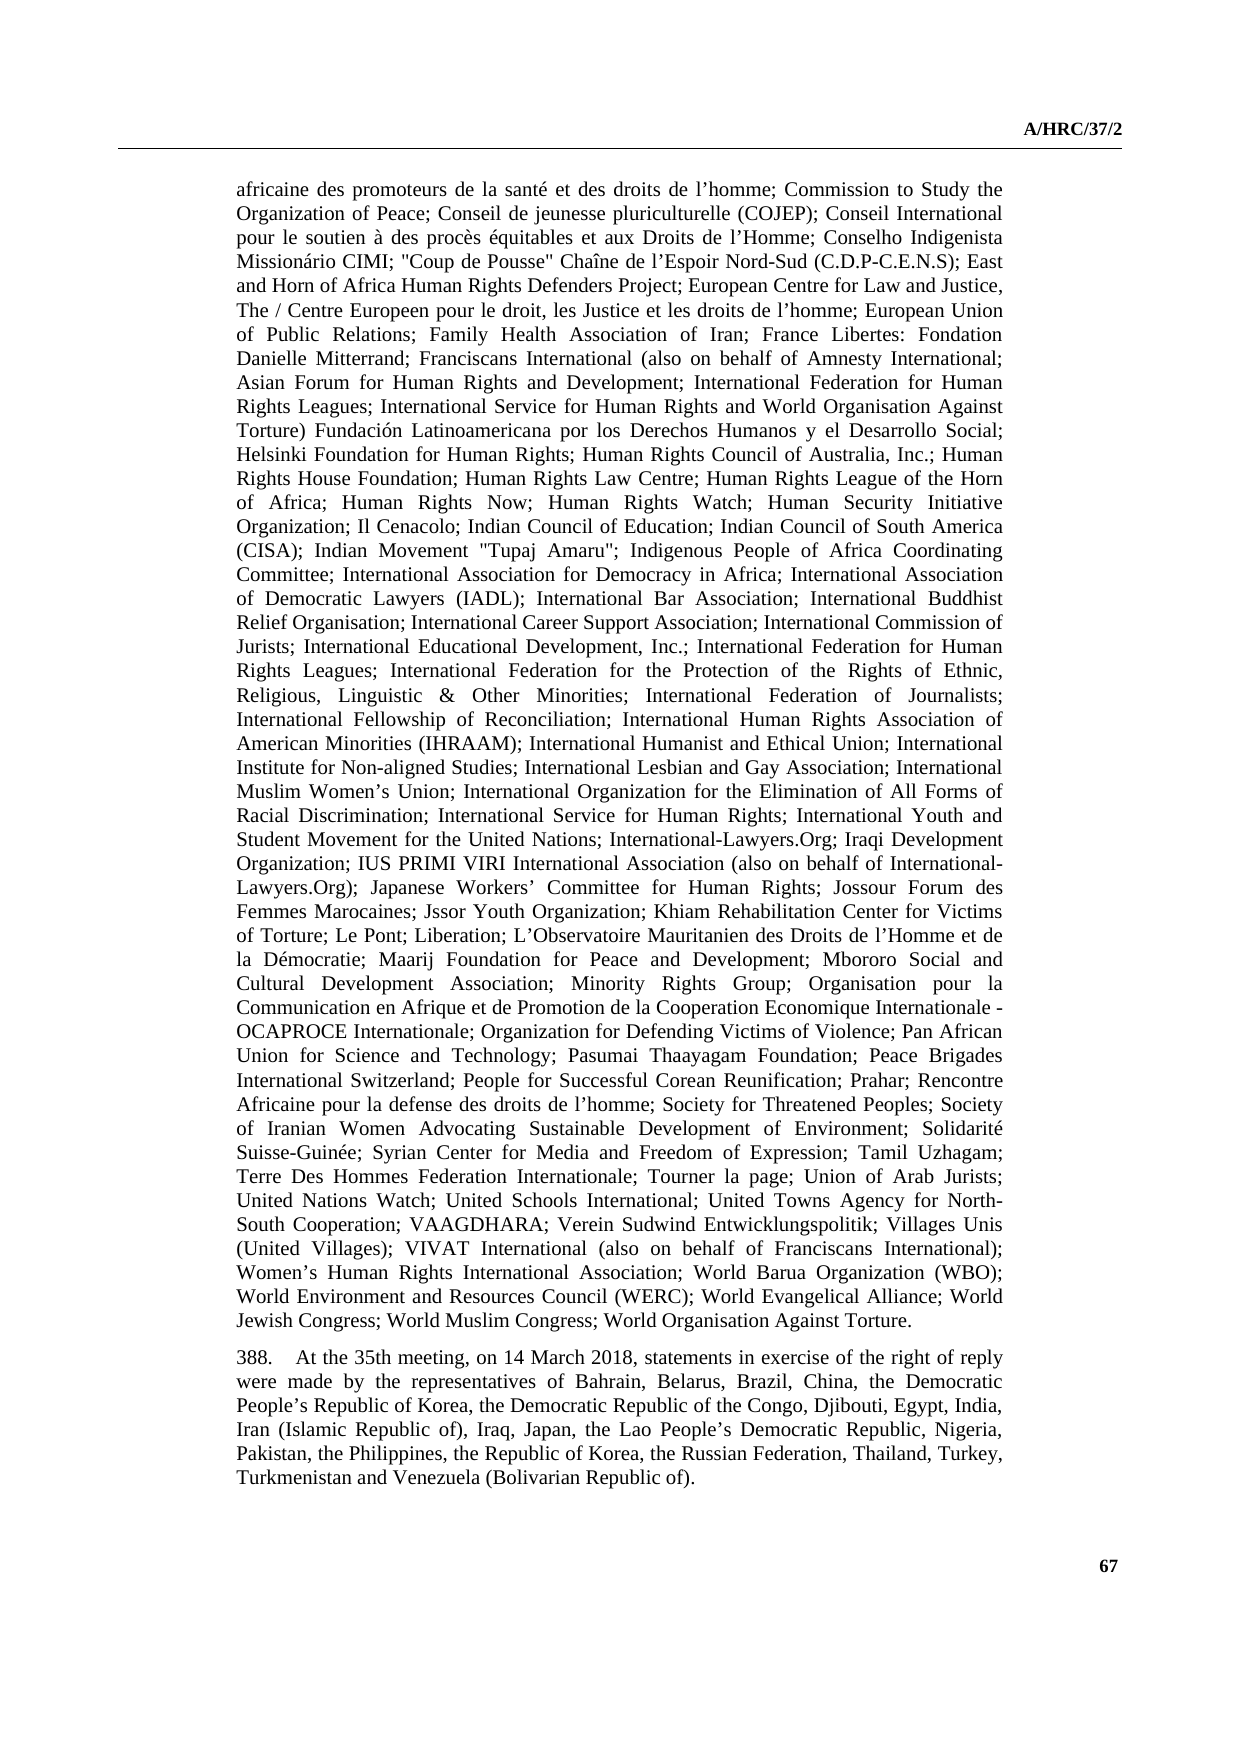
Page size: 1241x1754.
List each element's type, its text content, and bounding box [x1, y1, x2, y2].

text 388. At the 35th meeting, on 14 March 2018, statements in exercise of the right of reply were made by the representatives of Bahrain, Belarus, Brazil, China, the Democratic People’s Republic of Korea, the Democratic Republic of the Congo, Djibouti, Egypt, India, Iran (Islamic Republic of), Iraq, Japan, the Lao People’s Democratic Republic, Nigeria, Pakistan, the Philippines, the Republic of Korea, the Russian Federation, Thailand, Turkey, Turkmenistan and Venezuela (Bolivarian Republic of). [236, 1345, 1004, 1489]
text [236, 177, 1004, 1332]
